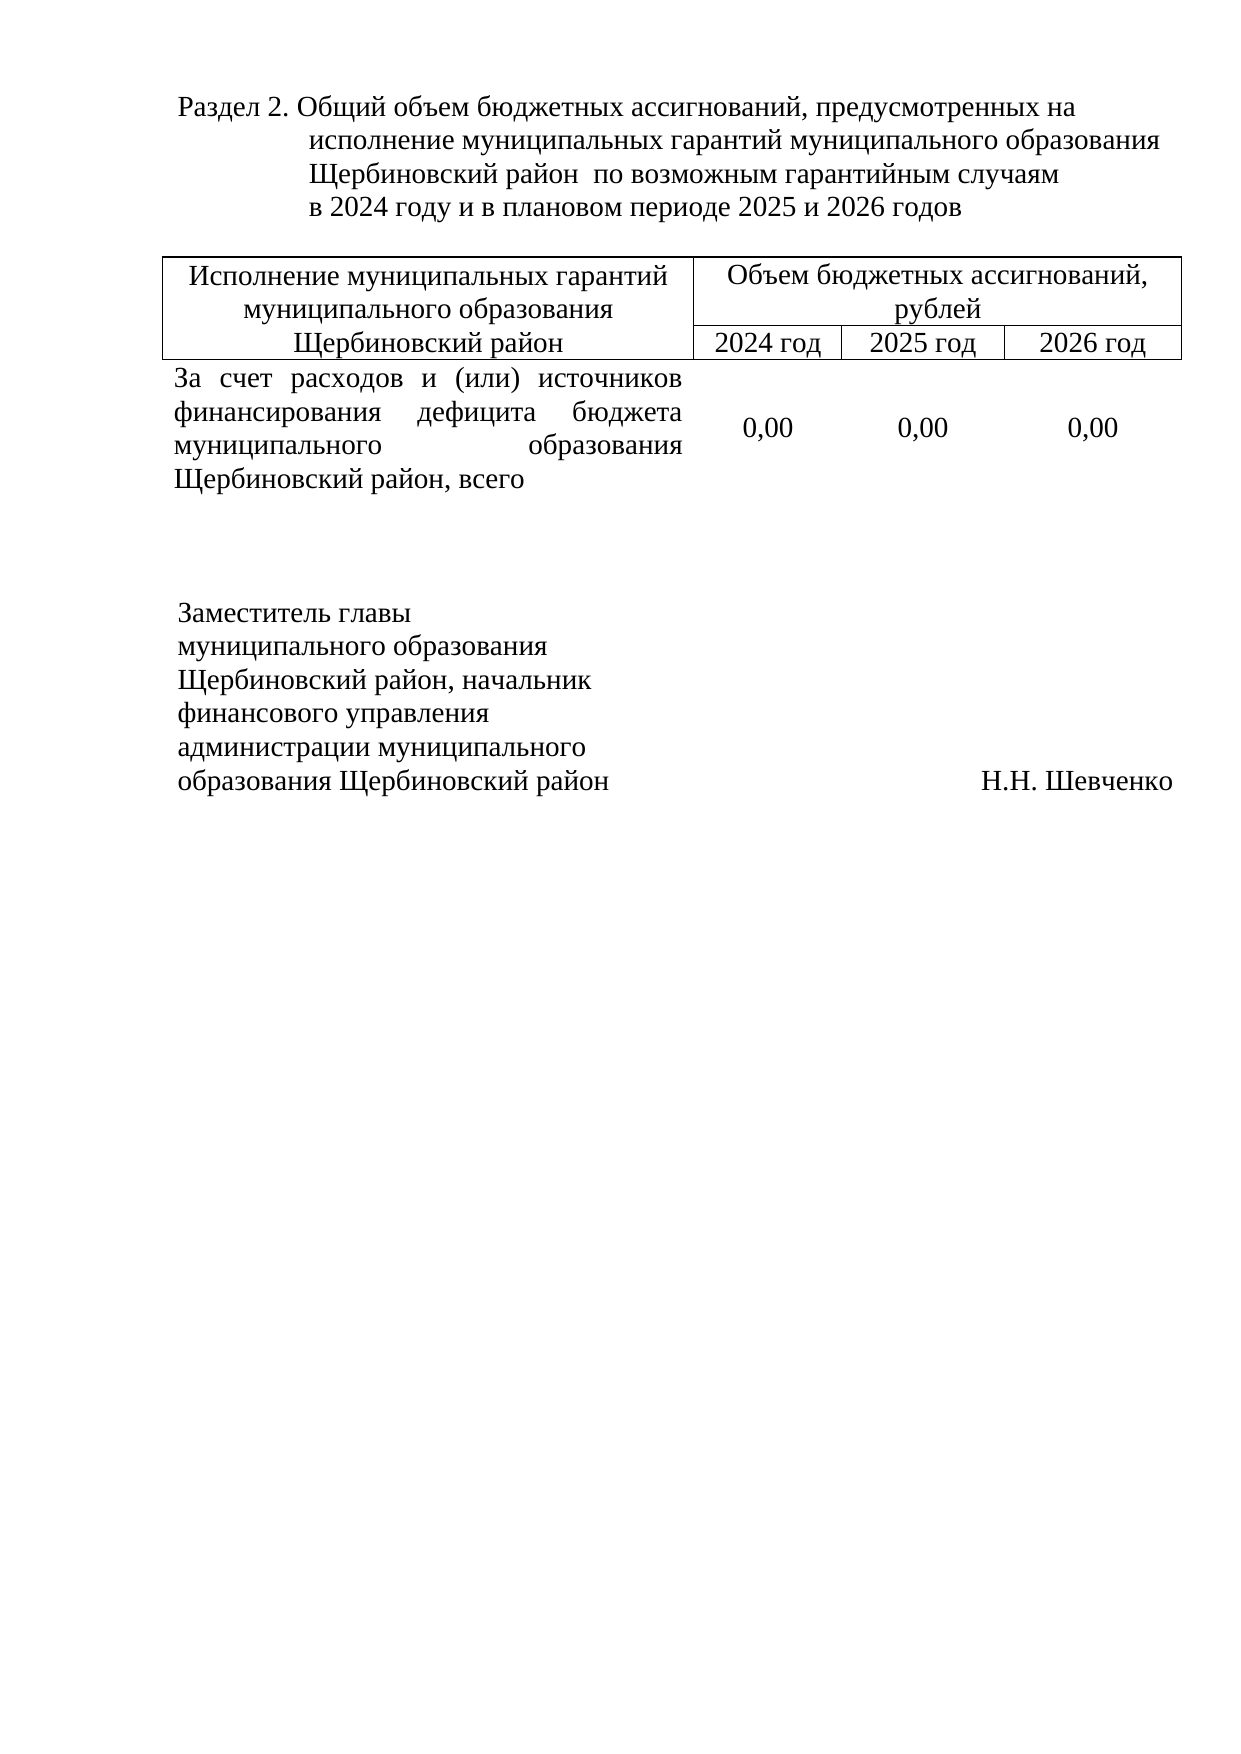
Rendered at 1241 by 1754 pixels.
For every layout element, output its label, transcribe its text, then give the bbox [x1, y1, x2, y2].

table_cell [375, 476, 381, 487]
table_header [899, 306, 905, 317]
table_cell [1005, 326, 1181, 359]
text администрации муниципального [177, 729, 1181, 763]
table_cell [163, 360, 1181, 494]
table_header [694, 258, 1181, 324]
text муниципального образования [177, 628, 1181, 662]
text Заместитель главы [177, 595, 1181, 628]
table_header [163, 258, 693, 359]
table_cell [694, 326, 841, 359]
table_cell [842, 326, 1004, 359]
text Щербиновский район, начальник [177, 662, 1181, 696]
text образования Щербиновский район Н.Н. Шевченко [177, 763, 1181, 796]
text финансового управления [177, 696, 1181, 729]
text в 2024 году и в плановом периоде 2025 и 2026 годов [308, 189, 1181, 223]
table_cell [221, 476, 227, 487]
text Раздел 2. Общий объем бюджетных ассигнований, предусмотренных на [177, 89, 1181, 122]
text исполнение муниципальных гарантий муниципального образования Щербиновский район по возможным гарантийным случаям [308, 122, 1181, 189]
